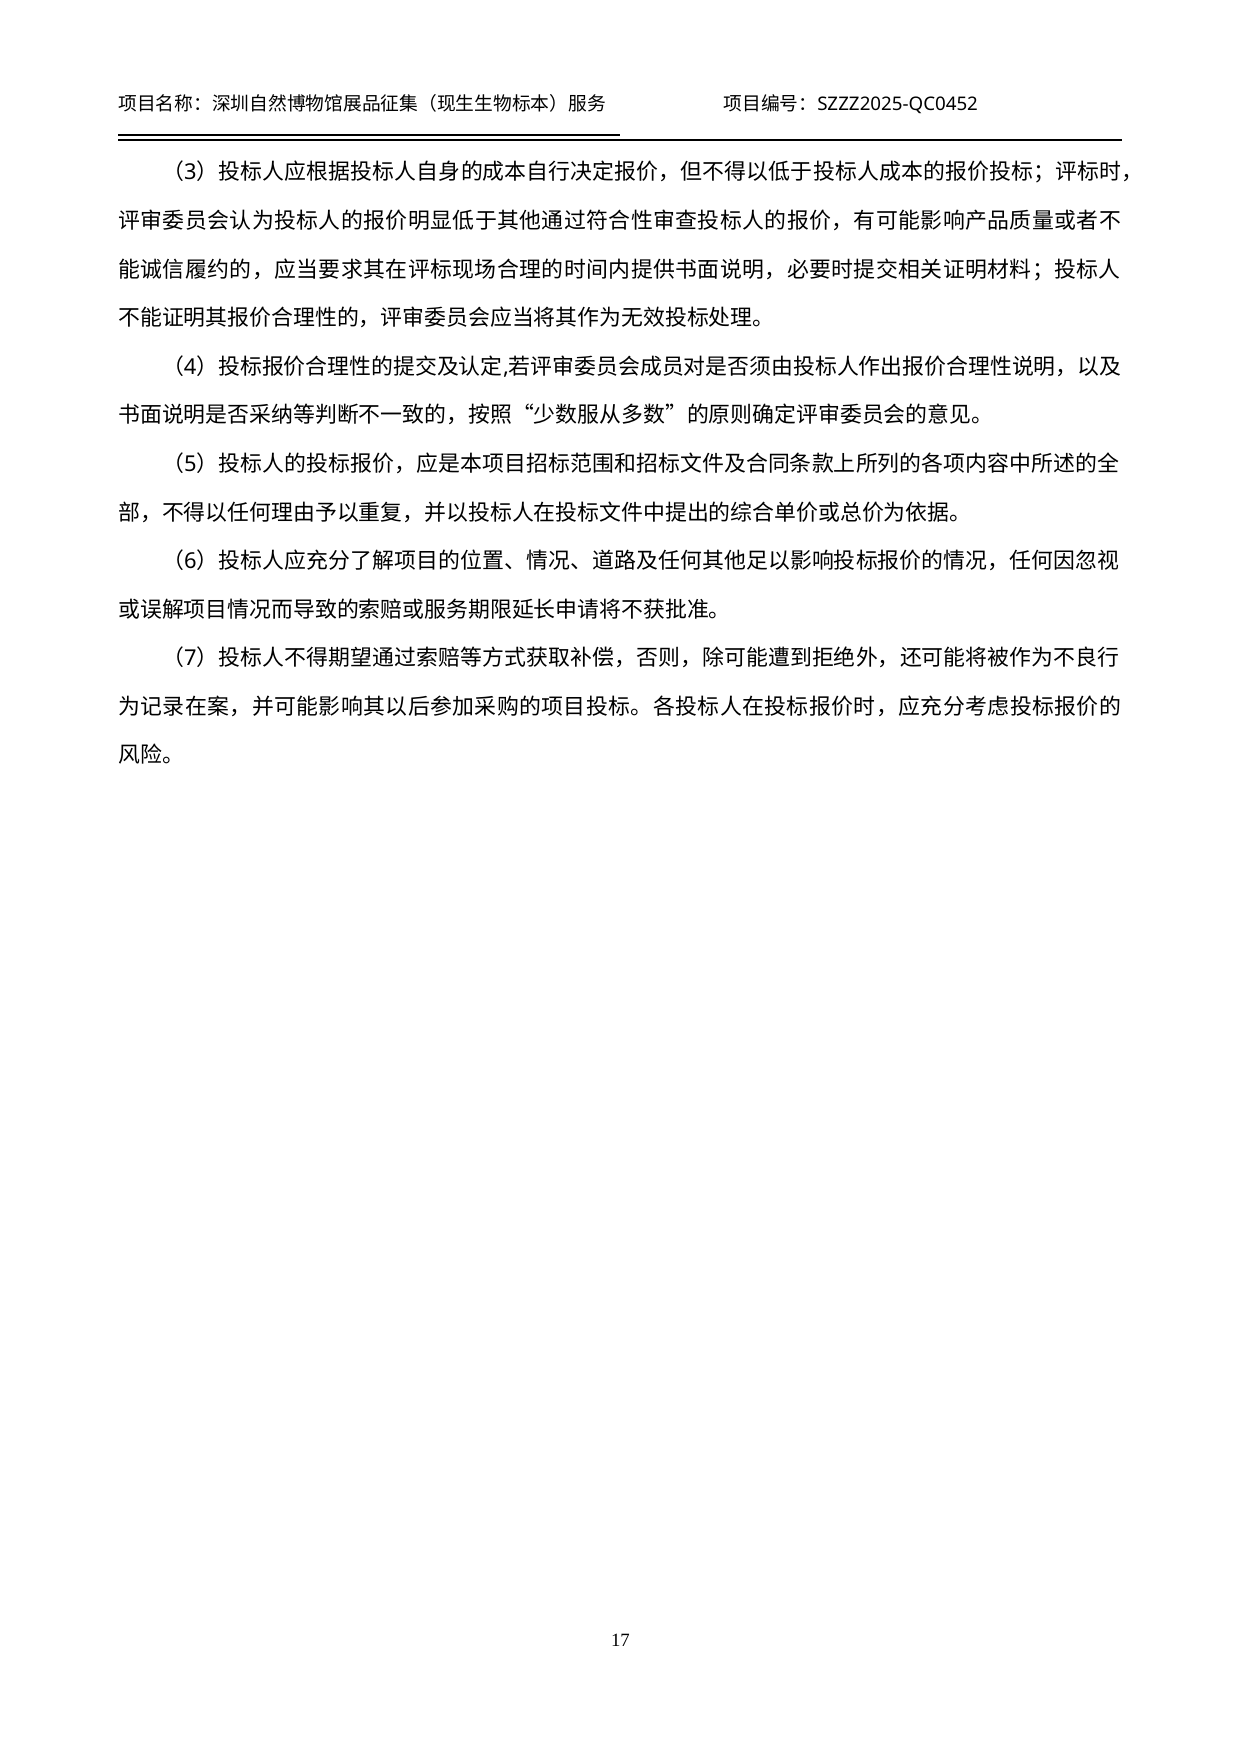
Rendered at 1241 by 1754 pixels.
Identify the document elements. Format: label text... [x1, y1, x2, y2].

text （4）投标报价合理性的提交及认定,若评审委员会成员对是否须由投标人作出报价合理性说明，以及书面说明是否采纳等判断不一致的，按照“少数服从多数”的原则确定评审委员会的意见。 [118, 348, 1122, 429]
text （3）投标人应根据投标人自身的成本自行决定报价，但不得以低于投标人成本的报价投标；评标时，评审委员会认为投标人的报价明显低于其他通过符合性审查投标人的报价，有可能影响产品质量或者不能诚信履约的，应当要求其在评标现场合理的时间内提供书面说明，必要时提交相关证明材料；投标人不能证明其报价合理性的，评审委员会应当将其作为无效投标处理。 [118, 154, 1122, 332]
text （7）投标人不得期望通过索赔等方式获取补偿，否则，除可能遭到拒绝外，还可能将被作为不良行为记录在案，并可能影响其以后参加采购的项目投标。各投标人在投标报价时，应充分考虑投标报价的风险。 [118, 639, 1122, 769]
text （5）投标人的投标报价，应是本项目招标范围和招标文件及合同条款上所列的各项内容中所述的全部，不得以任何理由予以重复，并以投标人在投标文件中提出的综合单价或总价为依据。 [118, 445, 1122, 527]
text （6）投标人应充分了解项目的位置、情况、道路及任何其他足以影响投标报价的情况，任何因忽视或误解项目情况而导致的索赔或服务期限延长申请将不获批准。 [118, 542, 1122, 624]
